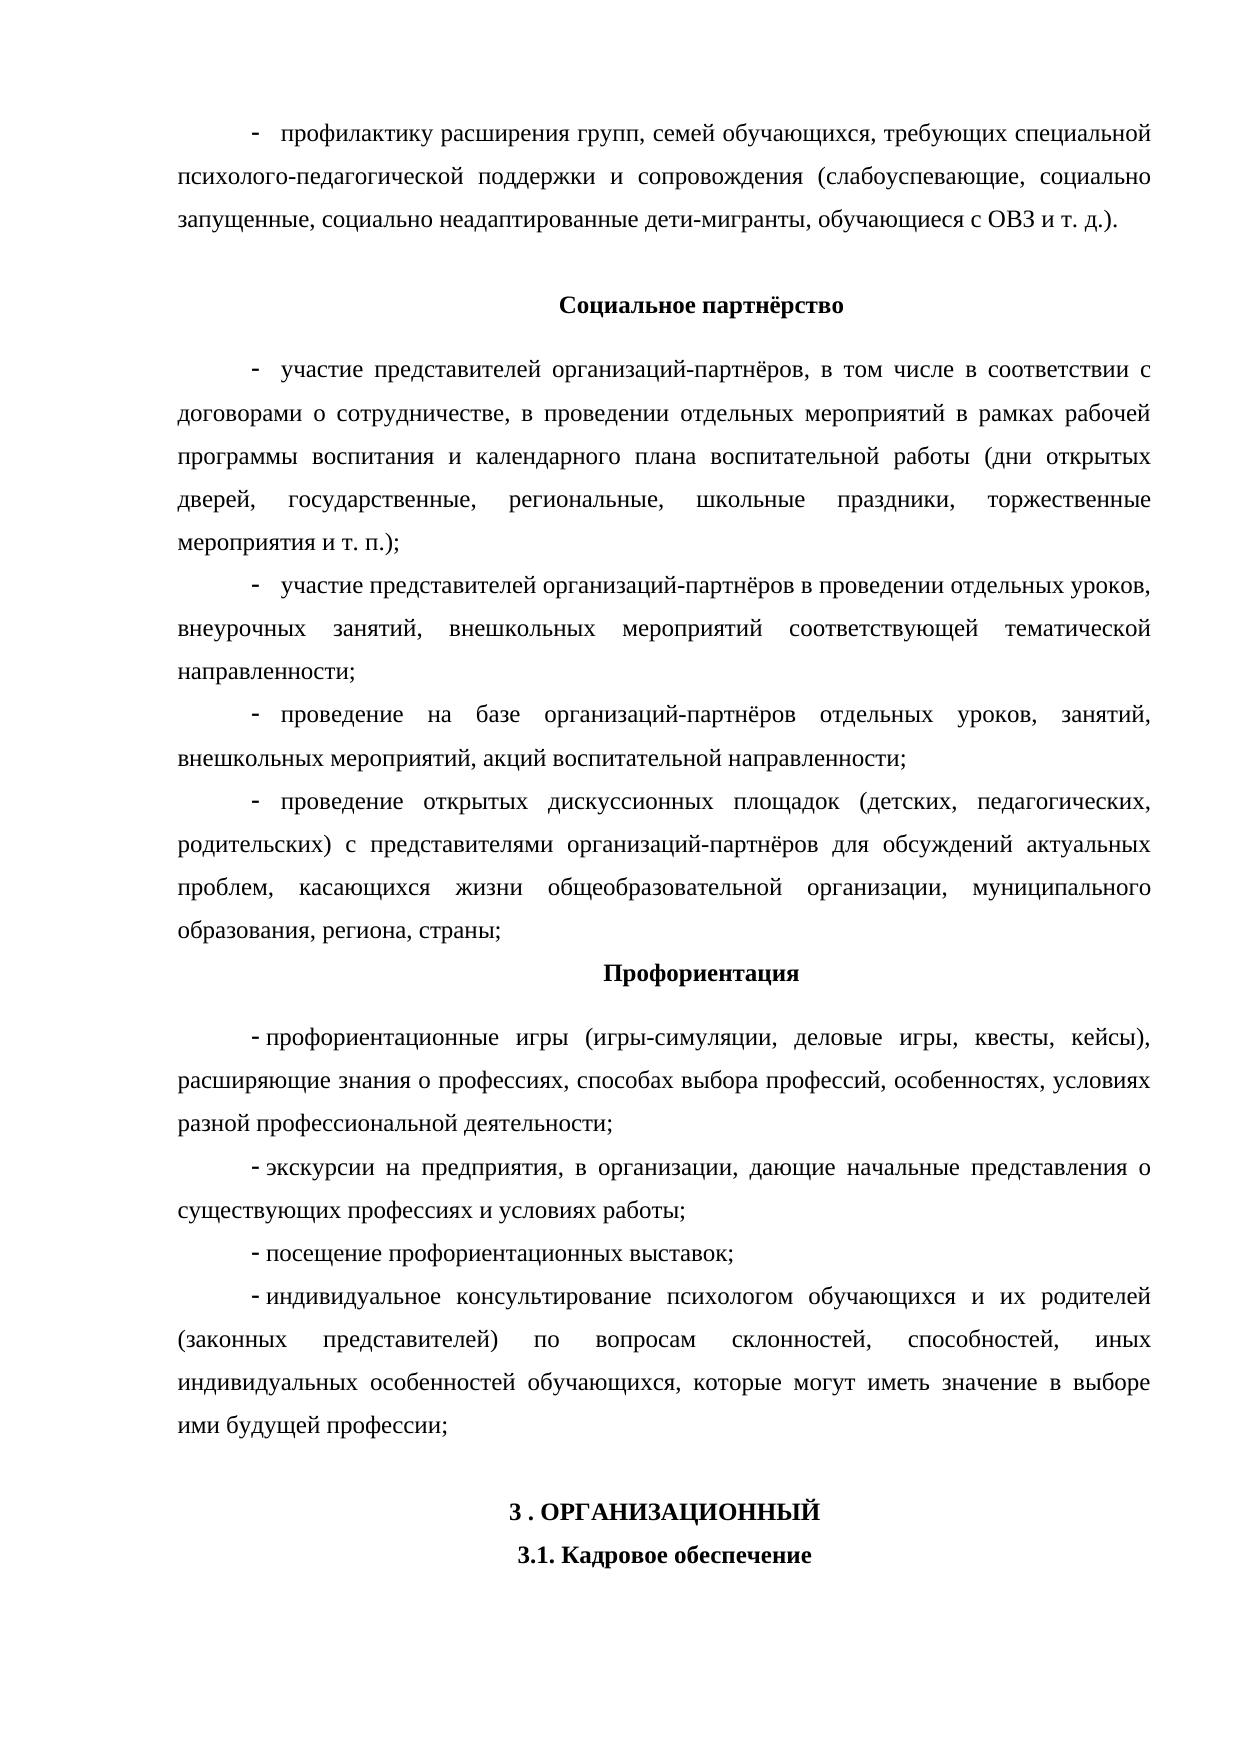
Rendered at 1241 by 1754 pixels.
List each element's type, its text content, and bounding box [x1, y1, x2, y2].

text 3 . ОРГАНИЗАЦИОННЫЙ [177, 1497, 1152, 1525]
list посещение профориентационных выставок; [177, 1238, 1152, 1267]
text Социальное партнёрство [177, 291, 1152, 319]
list участие представителей организаций-партнёров в проведении отдельных уроков, внеурочных занятий, внешкольных мероприятий соответствующей тематической направленности; [177, 570, 1152, 685]
list индивидуальное консультирование психологом обучающихся и их родителей (законных представителей) по вопросам склонностей, способностей, иных индивидуальных особенностей обучающихся, которые могут иметь значение в выборе ими будущей профессии; [177, 1281, 1152, 1439]
list экскурсии на предприятия, в организации, дающие начальные представления о существующих профессиях и условиях работы; [177, 1152, 1152, 1223]
list проведение открытых дискуссионных площадок (детских, педагогических, родительских) с представителями организаций-партнёров для обсуждений актуальных проблем, касающихся жизни общеобразовательной организации, муниципального образования, региона, страны; [177, 786, 1152, 944]
text Профориентация [177, 958, 1152, 987]
list проведение на базе организаций-партнёров отдельных уроков, занятий, внешкольных мероприятий, акций воспитательной направленности; [177, 699, 1152, 771]
list участие представителей организаций-партнёров, в том числе в соответствии с договорами о сотрудничестве, в проведении отдельных мероприятий в рамках рабочей программы воспитания и календарного плана воспитательной работы (дни открытых дверей, государственные, региональные, школьные праздники, торжественные мероприятия и т. п.); [177, 354, 1152, 556]
text 3.1. Кадровое обеспечение [177, 1540, 1152, 1568]
list профилактику расширения групп, семей обучающихся, требующих специальной психолого-педагогической поддержки и сопровождения (слабоуспевающие, социально запущенные, социально неадаптированные дети-мигранты, обучающиеся с ОВЗ и т. д.). [177, 118, 1152, 233]
list профориентационные игры (игры-симуляции, деловые игры, квесты, кейсы), расширяющие знания о профессиях, способах выбора профессий, особенностях, условиях разной профессиональной деятельности; [177, 1022, 1152, 1137]
